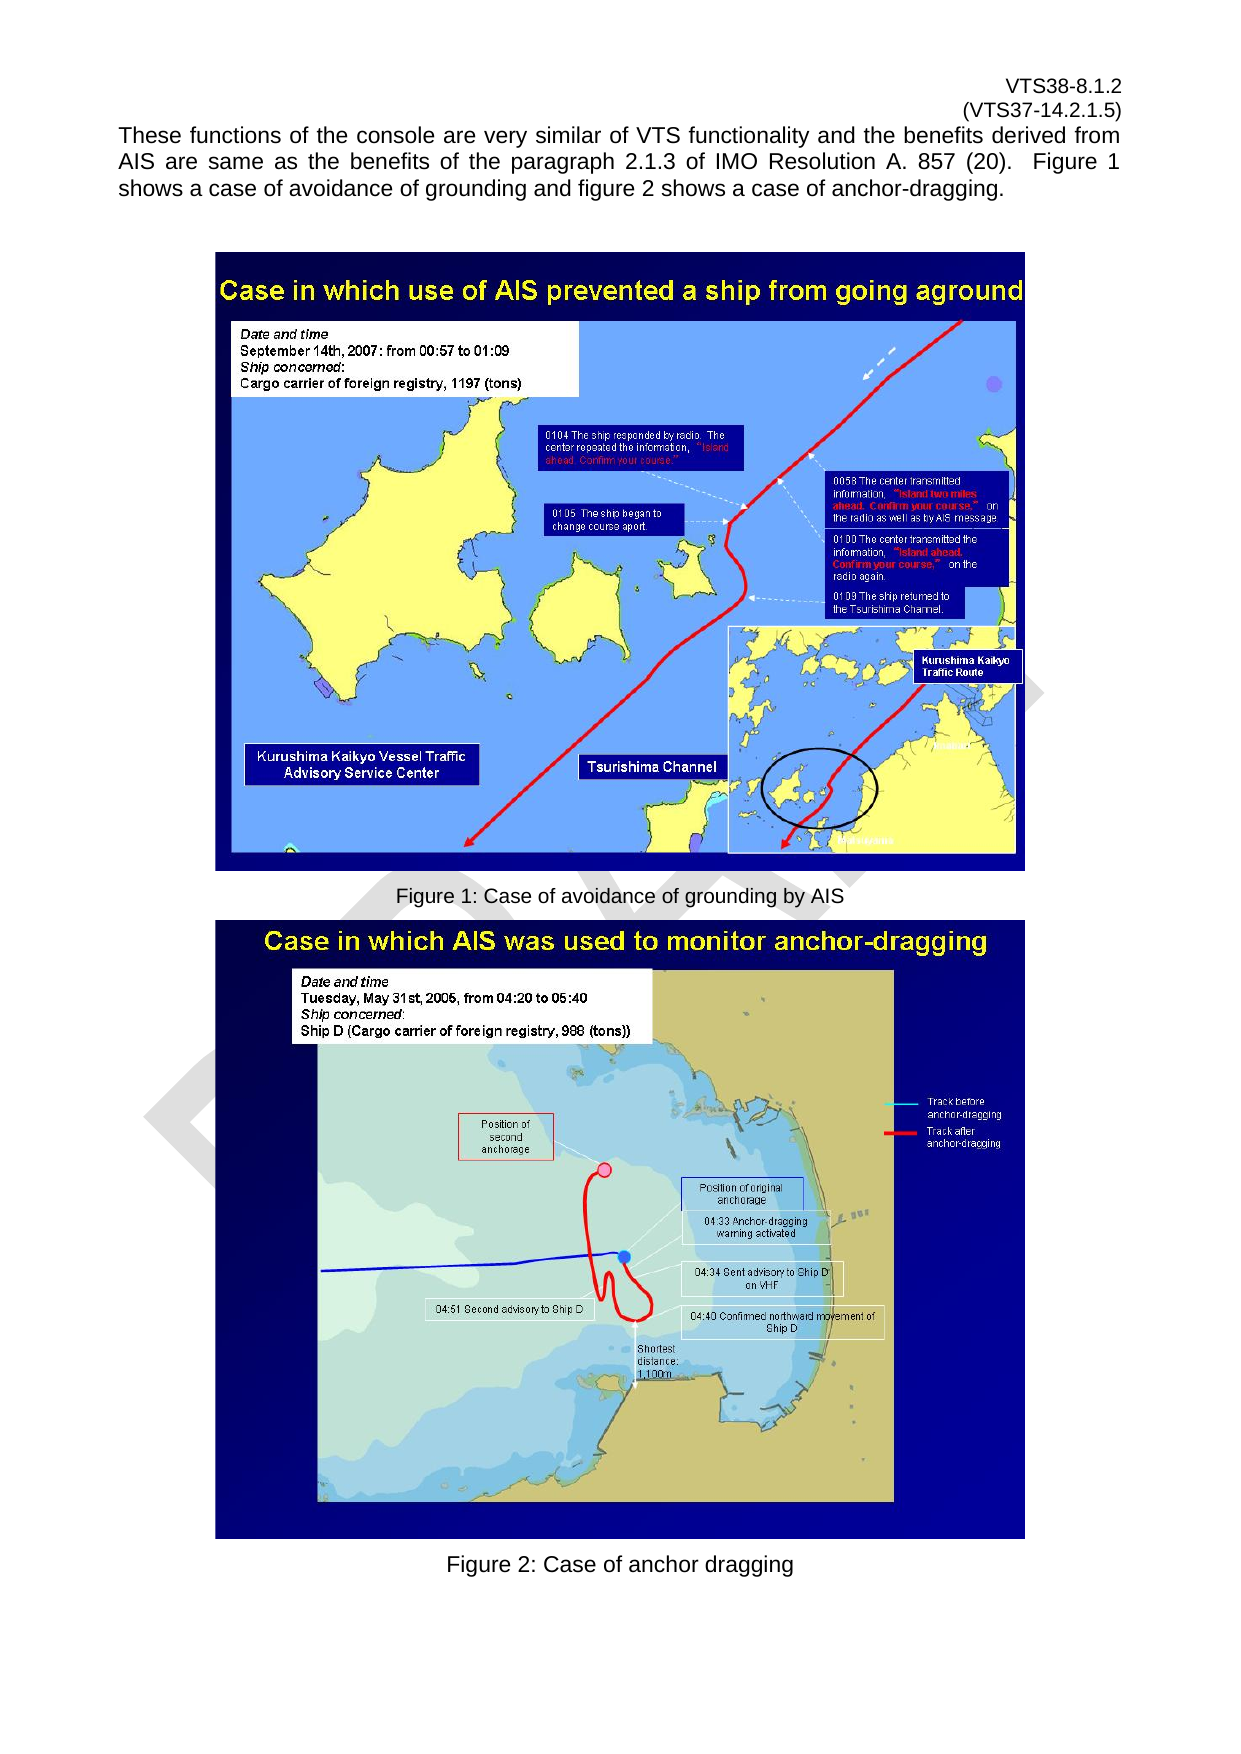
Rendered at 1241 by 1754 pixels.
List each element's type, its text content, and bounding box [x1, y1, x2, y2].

picture [215, 920, 1025, 1539]
text Figure 1: Case of avoidance of grounding by AIS [118, 883, 1122, 907]
text Figure 2: Case of anchor dragging [118, 1551, 1122, 1577]
picture [215, 252, 1025, 871]
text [118, 122, 1122, 201]
